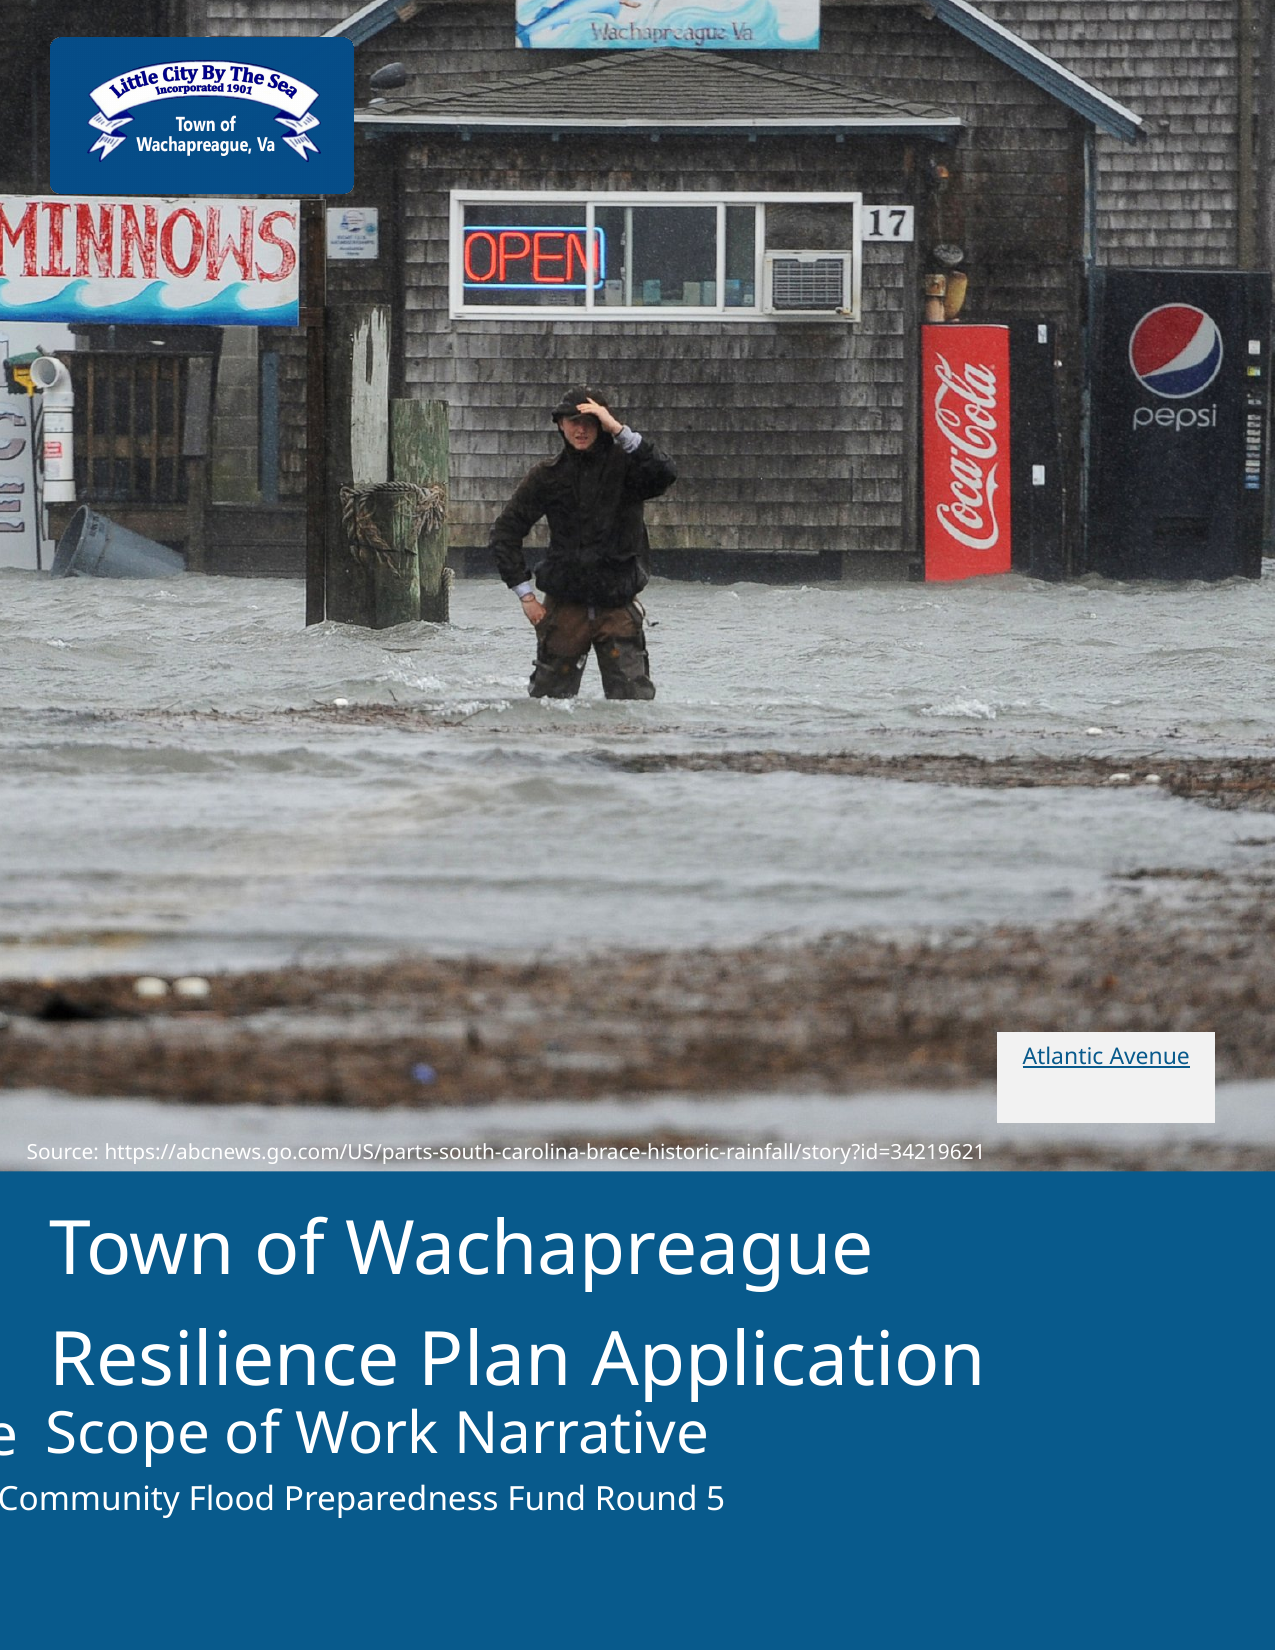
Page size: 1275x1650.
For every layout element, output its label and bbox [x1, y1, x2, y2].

picture [0, 0, 1275, 1171]
